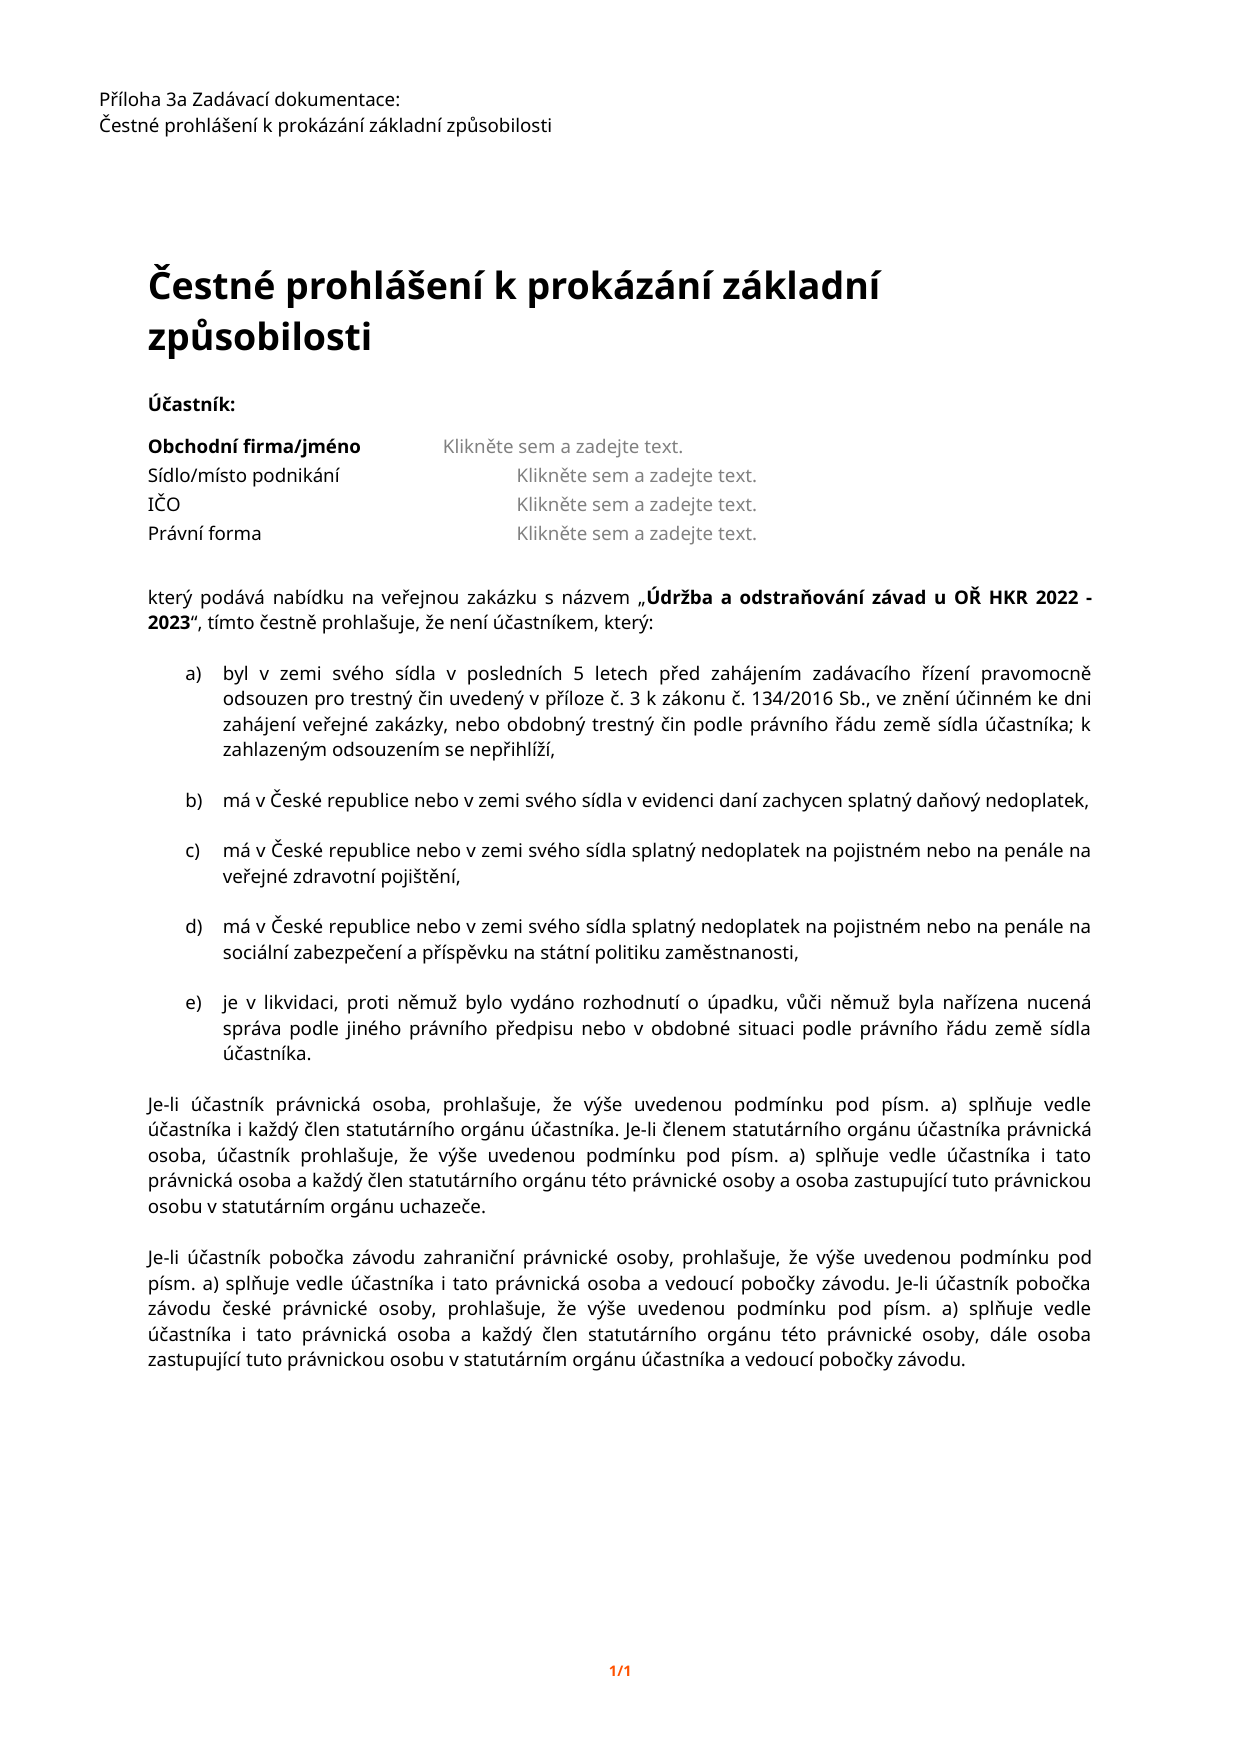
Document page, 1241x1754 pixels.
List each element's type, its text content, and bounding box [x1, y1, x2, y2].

text Obchodní firma/jméno [148, 430, 1093, 459]
list je v likvidaci, proti němuž bylo vydáno rozhodnutí o úpadku, vůči němuž byla nařízena nucená správa podle jiného právního předpisu nebo v obdobné situaci podle právního řádu země sídla účastníka. [185, 990, 1093, 1066]
text Sídlo/místo podnikání [148, 459, 1093, 488]
text Účastník: [148, 387, 1093, 418]
list má v České republice nebo v zemi svého sídla splatný nedoplatek na pojistném nebo na penále na veřejné zdravotní pojištění, [185, 838, 1093, 889]
text IČO [148, 488, 1093, 517]
text Je-li účastník právnická osoba, prohlašuje, že výše uvedenou podmínku pod písm. a) splňuje vedle účastníka i každý člen statutárního orgánu účastníka. Je-li členem statutárního orgánu účastníka právnická osoba, účastník prohlašuje, že výše uvedenou podmínku pod písm. a) splňuje vedle účastníka i tato právnická osoba a každý člen statutárního orgánu této právnické osoby a osoba zastupující tuto právnickou osobu v statutárním orgánu uchazeče. [148, 1091, 1093, 1219]
text který podává nabídku na veřejnou zakázku s názvem „Údržba a odstraňování závad u OŘ HKR 2022 - 2023“, tímto čestně prohlašuje, že není účastníkem, který: [148, 584, 1093, 635]
list má v České republice nebo v zemi svého sídla splatný nedoplatek na pojistném nebo na penále na sociální zabezpečení a příspěvku na státní politiku zaměstnanosti, [185, 914, 1093, 965]
list byl v zemi svého sídla v posledních 5 letech před zahájením zadávacího řízení pravomocně odsouzen pro trestný čin uvedený v příloze č. 3 k zákonu č. 134/2016 Sb., ve znění účinném ke dni zahájení veřejné zakázky, nebo obdobný trestný čin podle právního řádu země sídla účastníka; k zahlazeným odsouzením se nepřihlíží, [185, 660, 1093, 762]
text Právní forma [148, 517, 1093, 546]
list má v České republice nebo v zemi svého sídla v evidenci daní zachycen splatný daňový nedoplatek, [185, 787, 1093, 813]
text Je-li účastník pobočka závodu zahraniční právnické osoby, prohlašuje, že výše uvedenou podmínku pod písm. a) splňuje vedle účastníka i tato právnická osoba a vedoucí pobočky závodu. Je-li účastník pobočka závodu české právnické osoby, prohlašuje, že výše uvedenou podmínku pod písm. a) splňuje vedle účastníka i tato právnická osoba a každý člen statutárního orgánu této právnické osoby, dále osoba zastupující tuto právnickou osobu v statutárním orgánu účastníka a vedoucí pobočky závodu. [148, 1244, 1093, 1372]
title Čestné prohlášení k prokázání základní způsobilosti [148, 259, 1093, 362]
